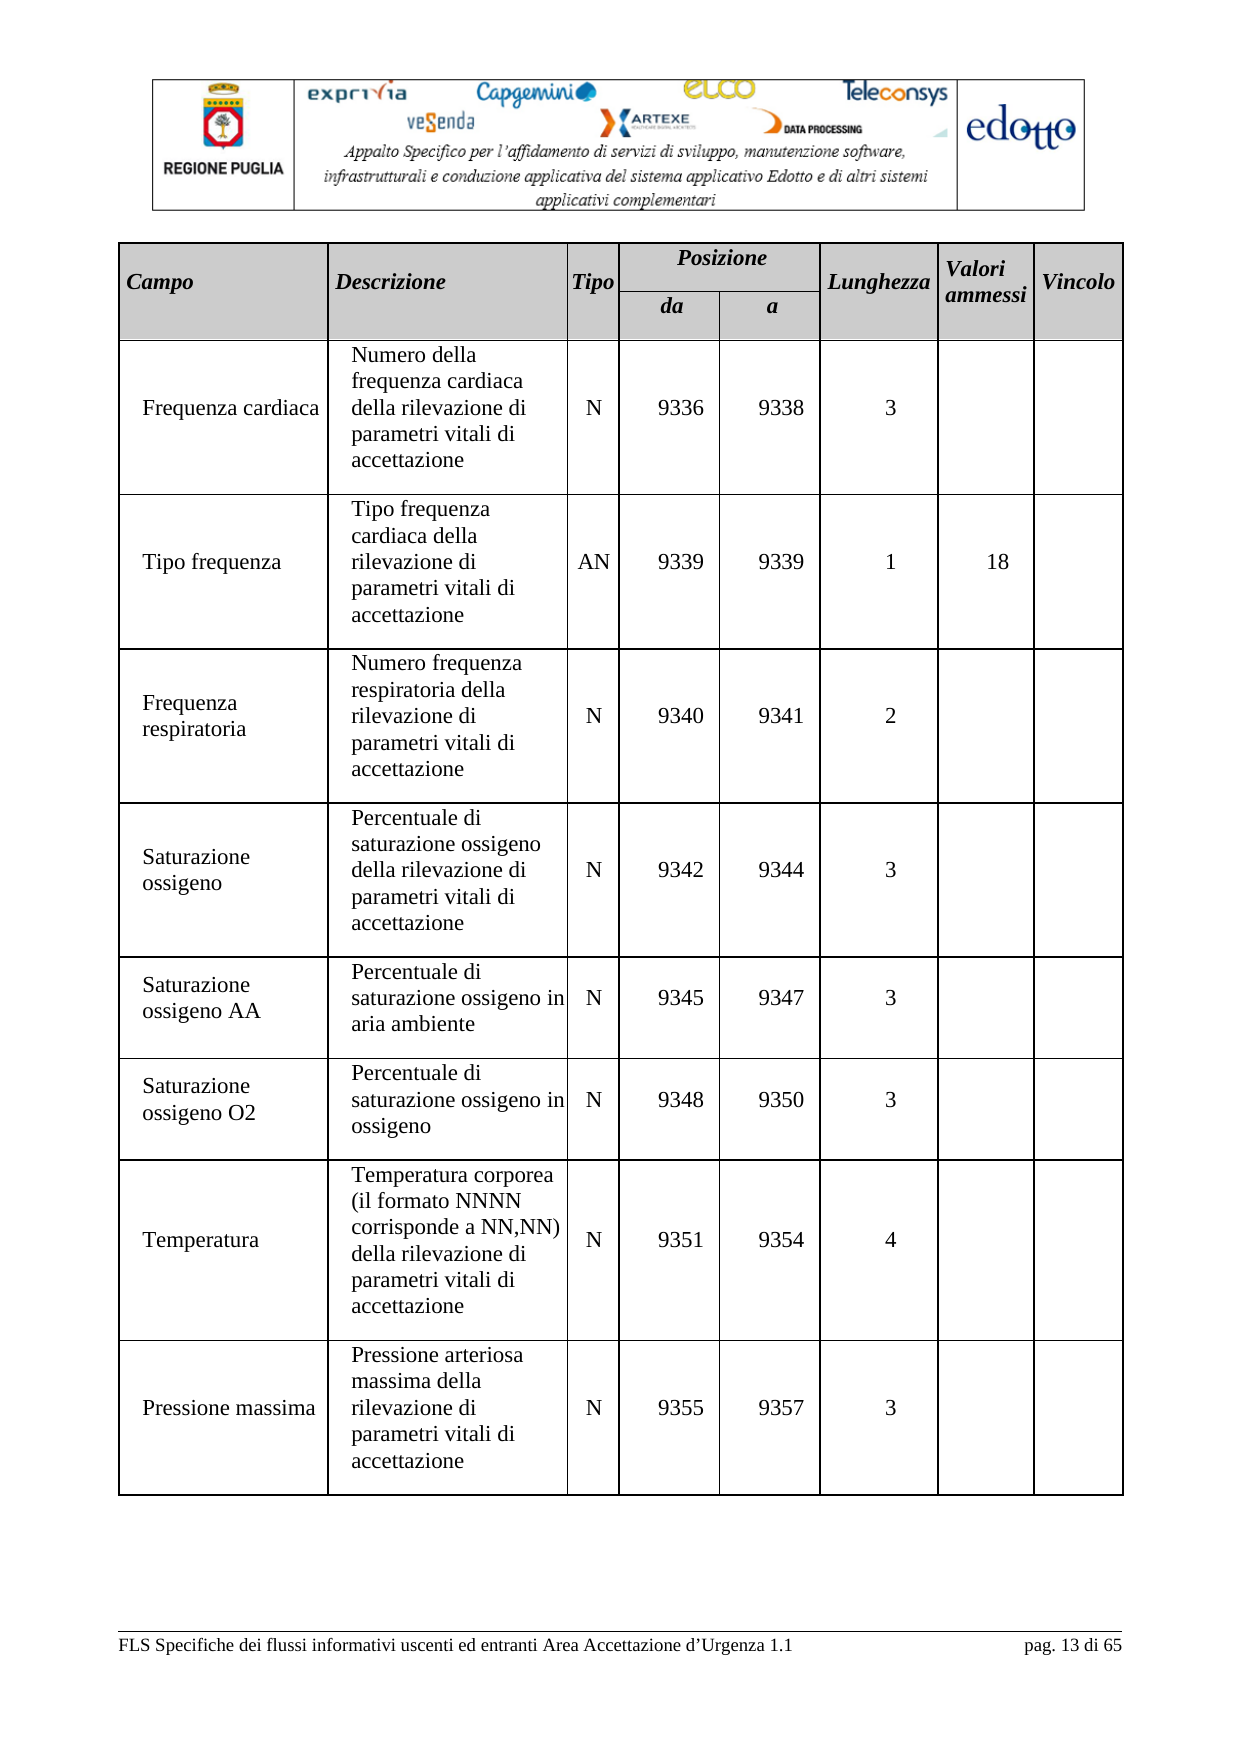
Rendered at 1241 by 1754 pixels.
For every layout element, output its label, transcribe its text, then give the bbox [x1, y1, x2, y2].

table_cell [939, 1341, 1033, 1494]
table_cell [1035, 495, 1122, 648]
table_cell 9350 [720, 1059, 819, 1159]
table_header Descrizione [329, 244, 567, 339]
table_cell da [620, 292, 719, 339]
table_cell N [568, 1161, 618, 1340]
table_cell [1035, 650, 1122, 802]
table_header Vincolo [1035, 244, 1122, 339]
table_cell [1035, 1341, 1122, 1494]
table_cell Saturazione ossigeno [120, 804, 327, 956]
table_cell 1 [821, 495, 937, 648]
table_cell AN [568, 495, 618, 648]
table_cell Percentuale di saturazione ossigeno in aria ambiente [329, 958, 567, 1058]
table_cell 9351 [620, 1161, 719, 1340]
table_cell 9341 [720, 650, 819, 802]
table_cell N [568, 1059, 618, 1159]
table_cell 9347 [720, 958, 819, 1058]
table_cell [1035, 1161, 1122, 1340]
table_cell N [568, 650, 618, 802]
table_cell 9342 [620, 804, 719, 956]
table_cell 9348 [620, 1059, 719, 1159]
table_cell N [568, 804, 618, 956]
table_cell N [568, 958, 618, 1058]
table_cell 3 [821, 958, 937, 1058]
table_cell 9345 [620, 958, 719, 1058]
table_cell Numero della frequenza cardiaca della rilevazione di parametri vitali di accettazione [329, 341, 567, 494]
table_cell 2 [821, 650, 937, 802]
table_cell Frequenza cardiaca [120, 341, 327, 494]
table_cell [939, 650, 1033, 802]
table_cell 3 [821, 341, 937, 494]
table_cell 3 [821, 804, 937, 956]
table_cell 9338 [720, 341, 819, 494]
table_cell 9355 [620, 1341, 719, 1494]
table_cell [939, 341, 1033, 494]
table_cell N [568, 341, 618, 494]
table_cell Pressione massima [120, 1341, 327, 1494]
table_cell Pressione arteriosa massima della rilevazione di parametri vitali di accettazione [329, 1341, 567, 1494]
table_cell [1035, 341, 1122, 494]
table_cell [939, 1161, 1033, 1340]
table_cell 9340 [620, 650, 719, 802]
table_cell Tipo frequenza [120, 495, 327, 648]
table_cell Temperatura [120, 1161, 327, 1340]
table_header Posizione [620, 244, 819, 291]
picture [147, 73, 1093, 218]
table_header Tipo [568, 244, 618, 339]
table_cell 9339 [620, 495, 719, 648]
table_cell Temperatura corporea (il formato NNNN corrisponde a NN,NN) della rilevazione di parametri vitali di accettazione [329, 1161, 567, 1340]
table_cell Numero frequenza respiratoria della rilevazione di parametri vitali di accettazione [329, 650, 567, 802]
table_cell 3 [821, 1059, 937, 1159]
table_cell 3 [821, 1341, 937, 1494]
table_cell [1035, 1059, 1122, 1159]
table_header Lunghezza [821, 244, 937, 339]
table_cell 18 [939, 495, 1033, 648]
table_cell Percentuale di saturazione ossigeno in ossigeno [329, 1059, 567, 1159]
table_cell [939, 804, 1033, 956]
table_header Campo [120, 244, 327, 339]
table_cell 9357 [720, 1341, 819, 1494]
table_cell [939, 1059, 1033, 1159]
table_cell 9344 [720, 804, 819, 956]
table_cell Frequenza respiratoria [120, 650, 327, 802]
table_cell [939, 958, 1033, 1058]
table_cell N [568, 1341, 618, 1494]
table_cell [1035, 804, 1122, 956]
table_cell Saturazione ossigeno AA [120, 958, 327, 1058]
table_cell a [720, 292, 819, 339]
table_cell Percentuale di saturazione ossigeno della rilevazione di parametri vitali di accettazione [329, 804, 567, 956]
table_cell 4 [821, 1161, 937, 1340]
table_cell 9339 [720, 495, 819, 648]
table_cell 9354 [720, 1161, 819, 1340]
table_cell 9336 [620, 341, 719, 494]
table_header Valori ammessi [939, 244, 1033, 339]
table_cell Tipo frequenza cardiaca della rilevazione di parametri vitali di accettazione [329, 495, 567, 648]
table_cell [1035, 958, 1122, 1058]
table_cell Saturazione ossigeno O2 [120, 1059, 327, 1159]
